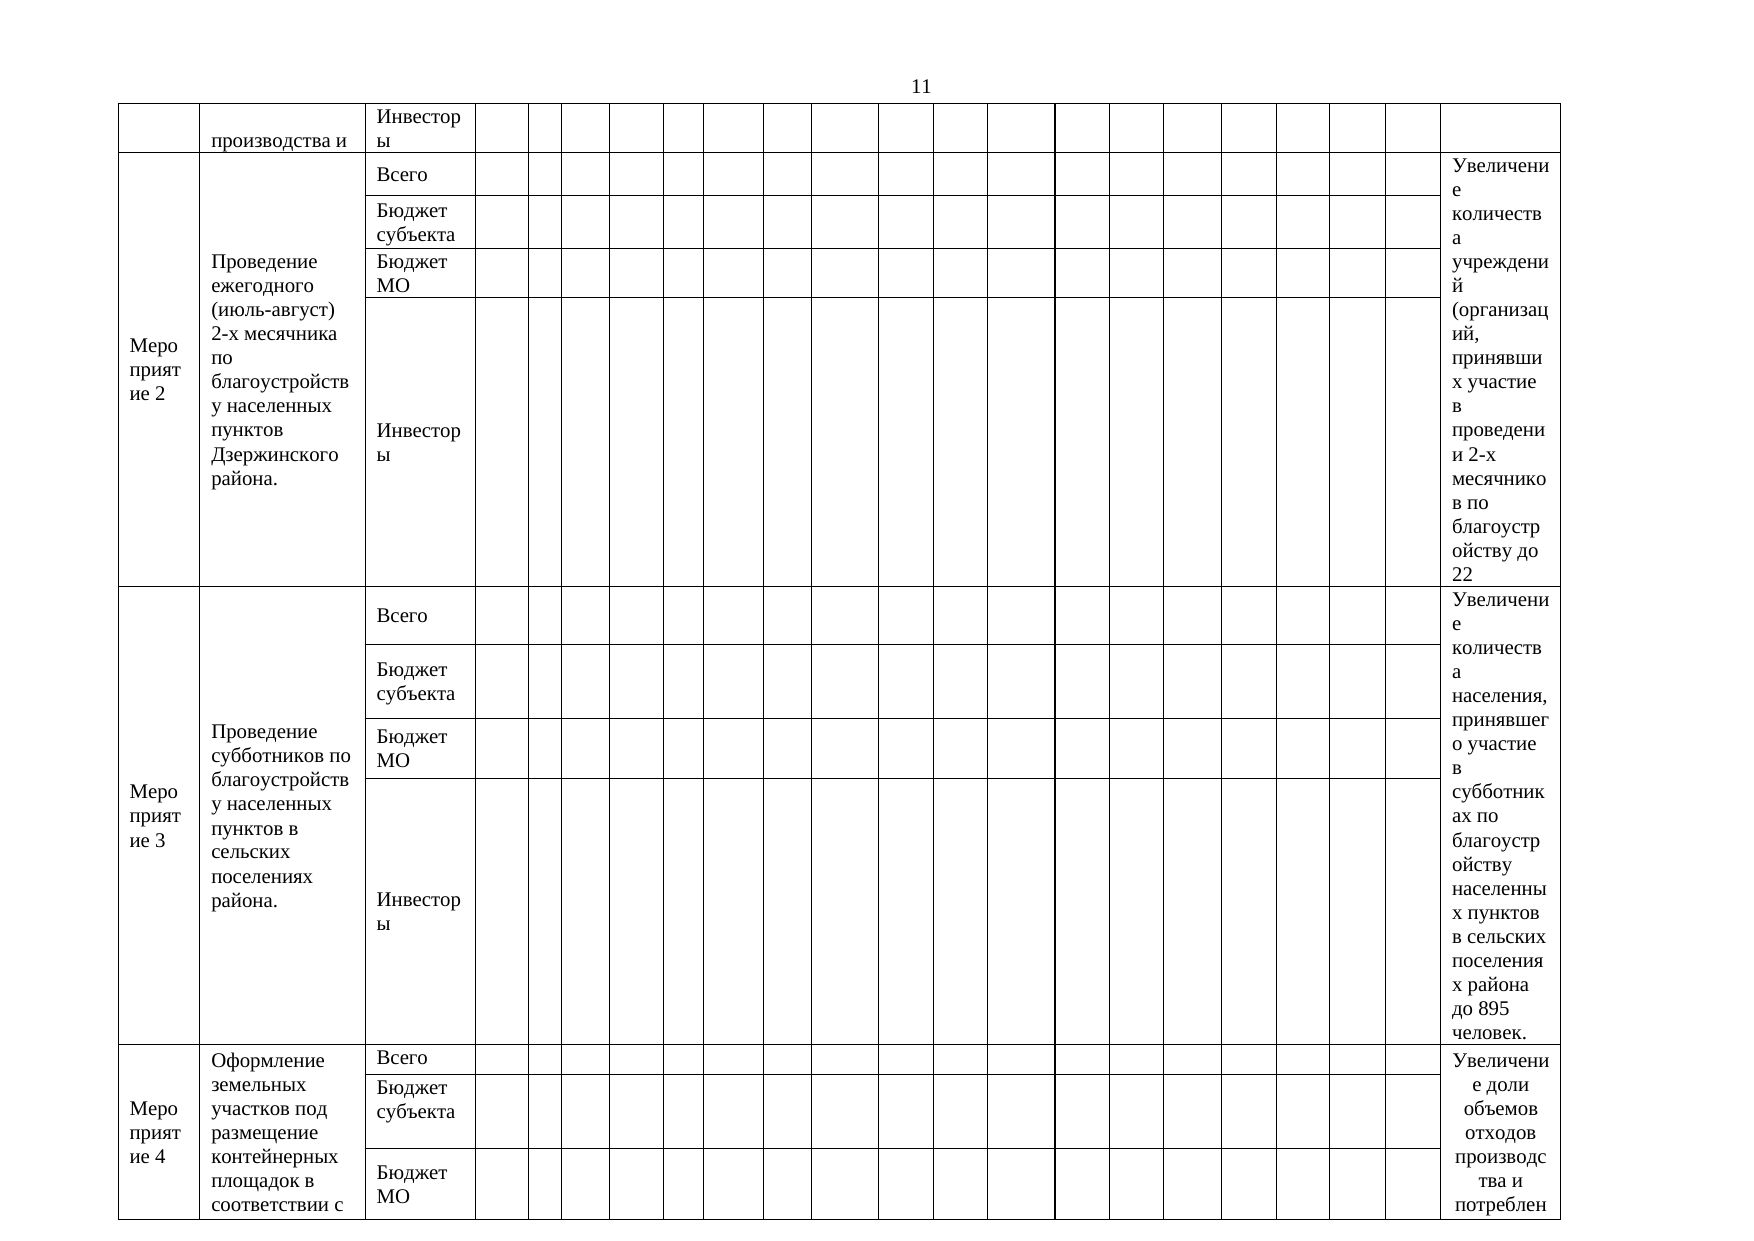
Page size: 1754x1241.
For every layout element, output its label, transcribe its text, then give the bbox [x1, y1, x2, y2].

table_cell [1386, 249, 1440, 297]
table_cell [704, 645, 763, 718]
table_cell [764, 1149, 811, 1219]
table_cell [879, 104, 933, 152]
table_cell [562, 153, 609, 195]
table_cell [1277, 104, 1329, 152]
table_cell [529, 1075, 561, 1148]
table_cell [764, 719, 811, 777]
table_cell Оформление земельных участков под размещение контейнерных площадок в соответствии с законодательством (межевание, постановка на кадастровый учет, присвоение адреса, перевод земель в др.категорию) с детальным нанесением на карту населенного пункта контейнерных площадок [200, 1045, 365, 1219]
table_cell [529, 1149, 561, 1219]
table_cell [1110, 1075, 1163, 1148]
table_cell [1386, 719, 1440, 777]
table_cell [1386, 1149, 1440, 1219]
table_cell [1330, 153, 1385, 195]
table_cell [704, 298, 763, 586]
table_cell [529, 153, 561, 195]
table_cell [704, 779, 763, 1044]
table_cell [1222, 196, 1276, 248]
table_cell [812, 1149, 878, 1219]
table_cell [1056, 298, 1109, 586]
table_cell Бюджет субъекта [366, 196, 475, 248]
table_cell [1110, 779, 1163, 1044]
table_cell [1110, 249, 1163, 297]
table_cell [1330, 1045, 1385, 1074]
table_cell [704, 1045, 763, 1074]
table_cell [476, 153, 528, 195]
table_cell [1164, 153, 1221, 195]
table_cell [610, 719, 663, 777]
table_cell [562, 587, 609, 644]
table_cell [879, 1045, 933, 1074]
table_cell [610, 779, 663, 1044]
table_cell [1164, 719, 1221, 777]
table_cell [562, 1045, 609, 1074]
table_cell [476, 645, 528, 718]
table_cell Инвесторы [366, 779, 475, 1044]
table_cell Мероприятие 3 [119, 587, 199, 1044]
table_cell [610, 196, 663, 248]
table_cell [934, 1075, 987, 1148]
table_cell [664, 298, 703, 586]
table_cell [764, 298, 811, 586]
table_cell Проведение субботников по благоустройству населенных пунктов в сельских поселениях района. [200, 587, 365, 1044]
table_cell Бюджет МО [366, 1149, 475, 1219]
table_cell [1056, 779, 1109, 1044]
table_cell [988, 196, 1054, 248]
table_cell [664, 779, 703, 1044]
table_cell [529, 587, 561, 644]
table_cell [1386, 1075, 1440, 1148]
table_cell [529, 196, 561, 248]
table_cell [988, 153, 1054, 195]
table_cell [812, 719, 878, 777]
table_cell [1222, 719, 1276, 777]
table_cell Бюджет МО [366, 249, 475, 297]
table_cell [1330, 196, 1385, 248]
table_cell [562, 719, 609, 777]
table_cell [812, 587, 878, 644]
table_cell [934, 1149, 987, 1219]
table_cell [476, 779, 528, 1044]
table_cell [1222, 249, 1276, 297]
table_cell Бюджет МО [366, 719, 475, 777]
table_cell [1164, 645, 1221, 718]
table_cell [934, 298, 987, 586]
table_cell [1110, 645, 1163, 718]
table_cell Проведение ежегодного (июль-август) 2-х месячника по благоустройству населенных пунктов Дзержинского района. [200, 153, 365, 586]
table_cell [988, 104, 1054, 152]
table_cell [1222, 779, 1276, 1044]
table_cell [1056, 196, 1109, 248]
table_cell [704, 196, 763, 248]
table_cell [812, 249, 878, 297]
table_cell [812, 196, 878, 248]
table_cell [1386, 298, 1440, 586]
table_cell [664, 249, 703, 297]
table_cell [1110, 719, 1163, 777]
table_cell Всего [366, 1045, 475, 1074]
table_cell [664, 1075, 703, 1148]
table_cell [1056, 587, 1109, 644]
table_cell [988, 645, 1054, 718]
table_cell [812, 1045, 878, 1074]
table_cell [562, 196, 609, 248]
table_cell [764, 249, 811, 297]
table_cell [934, 719, 987, 777]
table_cell [879, 1075, 933, 1148]
table_cell [610, 298, 663, 586]
table_cell [1164, 1149, 1221, 1219]
table_cell [1056, 153, 1109, 195]
table_cell Мероприятие 2 [119, 153, 199, 586]
table_cell [476, 104, 528, 152]
table_cell [664, 1149, 703, 1219]
table_cell [1277, 587, 1329, 644]
table_cell [934, 104, 987, 152]
table_cell [1164, 298, 1221, 586]
table_cell [1386, 779, 1440, 1044]
table_cell [1164, 587, 1221, 644]
table_cell [1110, 298, 1163, 586]
table_cell [812, 298, 878, 586]
table_cell [1277, 779, 1329, 1044]
table_cell [1110, 1149, 1163, 1219]
table_cell [764, 779, 811, 1044]
table_cell [1110, 1045, 1163, 1074]
table_cell Инвесторы [366, 104, 475, 152]
table_cell [1386, 196, 1440, 248]
table_cell Увеличение количества населения, принявшего участие в субботниках по благоустройству населенных пунктов в сельских поселениях района до 895 человек. [1441, 587, 1560, 1044]
table_cell [562, 645, 609, 718]
table_cell [704, 104, 763, 152]
table_cell [562, 298, 609, 586]
table_cell [1277, 249, 1329, 297]
table_cell [664, 587, 703, 644]
table_cell [812, 153, 878, 195]
table_cell [812, 779, 878, 1044]
table_cell [1164, 104, 1221, 152]
table_cell [812, 104, 878, 152]
table_cell [934, 779, 987, 1044]
table_cell [764, 1045, 811, 1074]
table_cell Инвесторы [366, 298, 475, 586]
table_cell [988, 1075, 1054, 1148]
table_cell Всего [366, 587, 475, 644]
table_cell [610, 587, 663, 644]
table_cell [879, 587, 933, 644]
table_cell Мероприятие 4 [119, 1045, 199, 1219]
table_cell [476, 587, 528, 644]
table_cell [529, 104, 561, 152]
table_cell [988, 1149, 1054, 1219]
table_cell [476, 1045, 528, 1074]
table_cell [664, 719, 703, 777]
table_cell [1222, 645, 1276, 718]
table_cell [988, 779, 1054, 1044]
table_cell [1386, 153, 1440, 195]
table_cell [1277, 298, 1329, 586]
table_cell [1330, 104, 1385, 152]
table_cell Увеличение доли объемов отходов производства и потребления, размещаемых на санкционированных объектах размещения отходов, от общего объема образующихся отходов до 90% Приобретение 40 шт.контейнеров Обустройство 40 площадок сбора и хранения ТКО [1441, 1045, 1560, 1219]
table_cell [529, 1045, 561, 1074]
table_cell [934, 587, 987, 644]
table_cell [529, 645, 561, 718]
table_cell [529, 298, 561, 586]
table_cell [610, 153, 663, 195]
table_cell [1277, 719, 1329, 777]
table_cell [1056, 1149, 1109, 1219]
table_cell [664, 645, 703, 718]
table_cell [1330, 719, 1385, 777]
table_cell [664, 196, 703, 248]
table_cell [1386, 104, 1440, 152]
table_cell [1164, 779, 1221, 1044]
table_cell [1164, 1075, 1221, 1148]
table_cell Всего [366, 153, 475, 195]
table_cell [1222, 104, 1276, 152]
table_cell [704, 153, 763, 195]
table_cell [704, 249, 763, 297]
table_cell [476, 1075, 528, 1148]
table_cell [934, 1045, 987, 1074]
table_cell [764, 1075, 811, 1148]
table_cell [879, 779, 933, 1044]
table_cell [704, 587, 763, 644]
table_cell [1277, 1045, 1329, 1074]
table_cell [1386, 645, 1440, 718]
table_cell [1222, 1045, 1276, 1074]
table_cell [812, 645, 878, 718]
table_cell [764, 645, 811, 718]
table_cell [764, 587, 811, 644]
table_cell [1386, 1045, 1440, 1074]
table_cell [879, 1149, 933, 1219]
table_cell [1277, 1149, 1329, 1219]
table_cell [476, 719, 528, 777]
table_cell [562, 249, 609, 297]
table_cell [1164, 1045, 1221, 1074]
table_cell [764, 196, 811, 248]
table_cell Бюджет субъекта [366, 645, 475, 718]
table_cell [610, 645, 663, 718]
table_cell [988, 249, 1054, 297]
table_cell [1330, 298, 1385, 586]
table_cell [610, 1045, 663, 1074]
table_cell [1330, 587, 1385, 644]
table_cell [610, 249, 663, 297]
table_cell [1330, 1075, 1385, 1148]
table_cell [610, 1075, 663, 1148]
table_cell [879, 153, 933, 195]
table_cell [562, 104, 609, 152]
table_cell [1222, 153, 1276, 195]
table_cell [664, 104, 703, 152]
table_cell [1110, 153, 1163, 195]
table_cell [1222, 587, 1276, 644]
table_cell [988, 587, 1054, 644]
table_cell [934, 249, 987, 297]
table_cell [1277, 645, 1329, 718]
table_cell [879, 719, 933, 777]
table_cell [1110, 587, 1163, 644]
table_cell [476, 249, 528, 297]
table_cell [1110, 196, 1163, 248]
table_cell [879, 196, 933, 248]
table_cell [988, 719, 1054, 777]
table_cell [1222, 1075, 1276, 1148]
table_cell [1277, 153, 1329, 195]
table_cell [1056, 249, 1109, 297]
table_cell [934, 196, 987, 248]
table_cell [934, 645, 987, 718]
table_cell [704, 1075, 763, 1148]
table_cell Бюджет субъекта [366, 1075, 475, 1148]
table_cell [1330, 1149, 1385, 1219]
table_cell [562, 1075, 609, 1148]
table_cell [476, 196, 528, 248]
table_cell [988, 1045, 1054, 1074]
table_cell [610, 104, 663, 152]
table_cell [1056, 1045, 1109, 1074]
table_cell [1330, 249, 1385, 297]
table_cell [1110, 104, 1163, 152]
table_cell [879, 298, 933, 586]
table_cell [1056, 719, 1109, 777]
table_cell [1277, 1075, 1329, 1148]
table_cell [562, 1149, 609, 1219]
table_cell [1222, 1149, 1276, 1219]
table_cell [1164, 196, 1221, 248]
table_cell [664, 1045, 703, 1074]
table_cell [664, 153, 703, 195]
table_cell [1164, 249, 1221, 297]
table_cell [812, 1075, 878, 1148]
table_cell [1222, 298, 1276, 586]
table_cell [476, 298, 528, 586]
table_cell [1056, 1075, 1109, 1148]
table_cell [529, 779, 561, 1044]
table_cell [476, 1149, 528, 1219]
table_cell [934, 153, 987, 195]
table_cell Увеличение количества учреждений (организаций, принявших участие в проведении 2-х месячников по благоустройству до 22 [1441, 153, 1560, 586]
table_cell [988, 298, 1054, 586]
table_cell [764, 104, 811, 152]
table_cell [1056, 104, 1109, 152]
table_cell [1056, 645, 1109, 718]
table_cell [529, 249, 561, 297]
table_cell [562, 779, 609, 1044]
table_cell [1277, 196, 1329, 248]
table_cell [879, 645, 933, 718]
table_cell [1386, 587, 1440, 644]
table_cell [1330, 645, 1385, 718]
table_cell [764, 153, 811, 195]
table_cell [879, 249, 933, 297]
table_cell [529, 719, 561, 777]
table_cell [1330, 779, 1385, 1044]
table_cell [610, 1149, 663, 1219]
table_cell [704, 719, 763, 777]
table_cell [704, 1149, 763, 1219]
